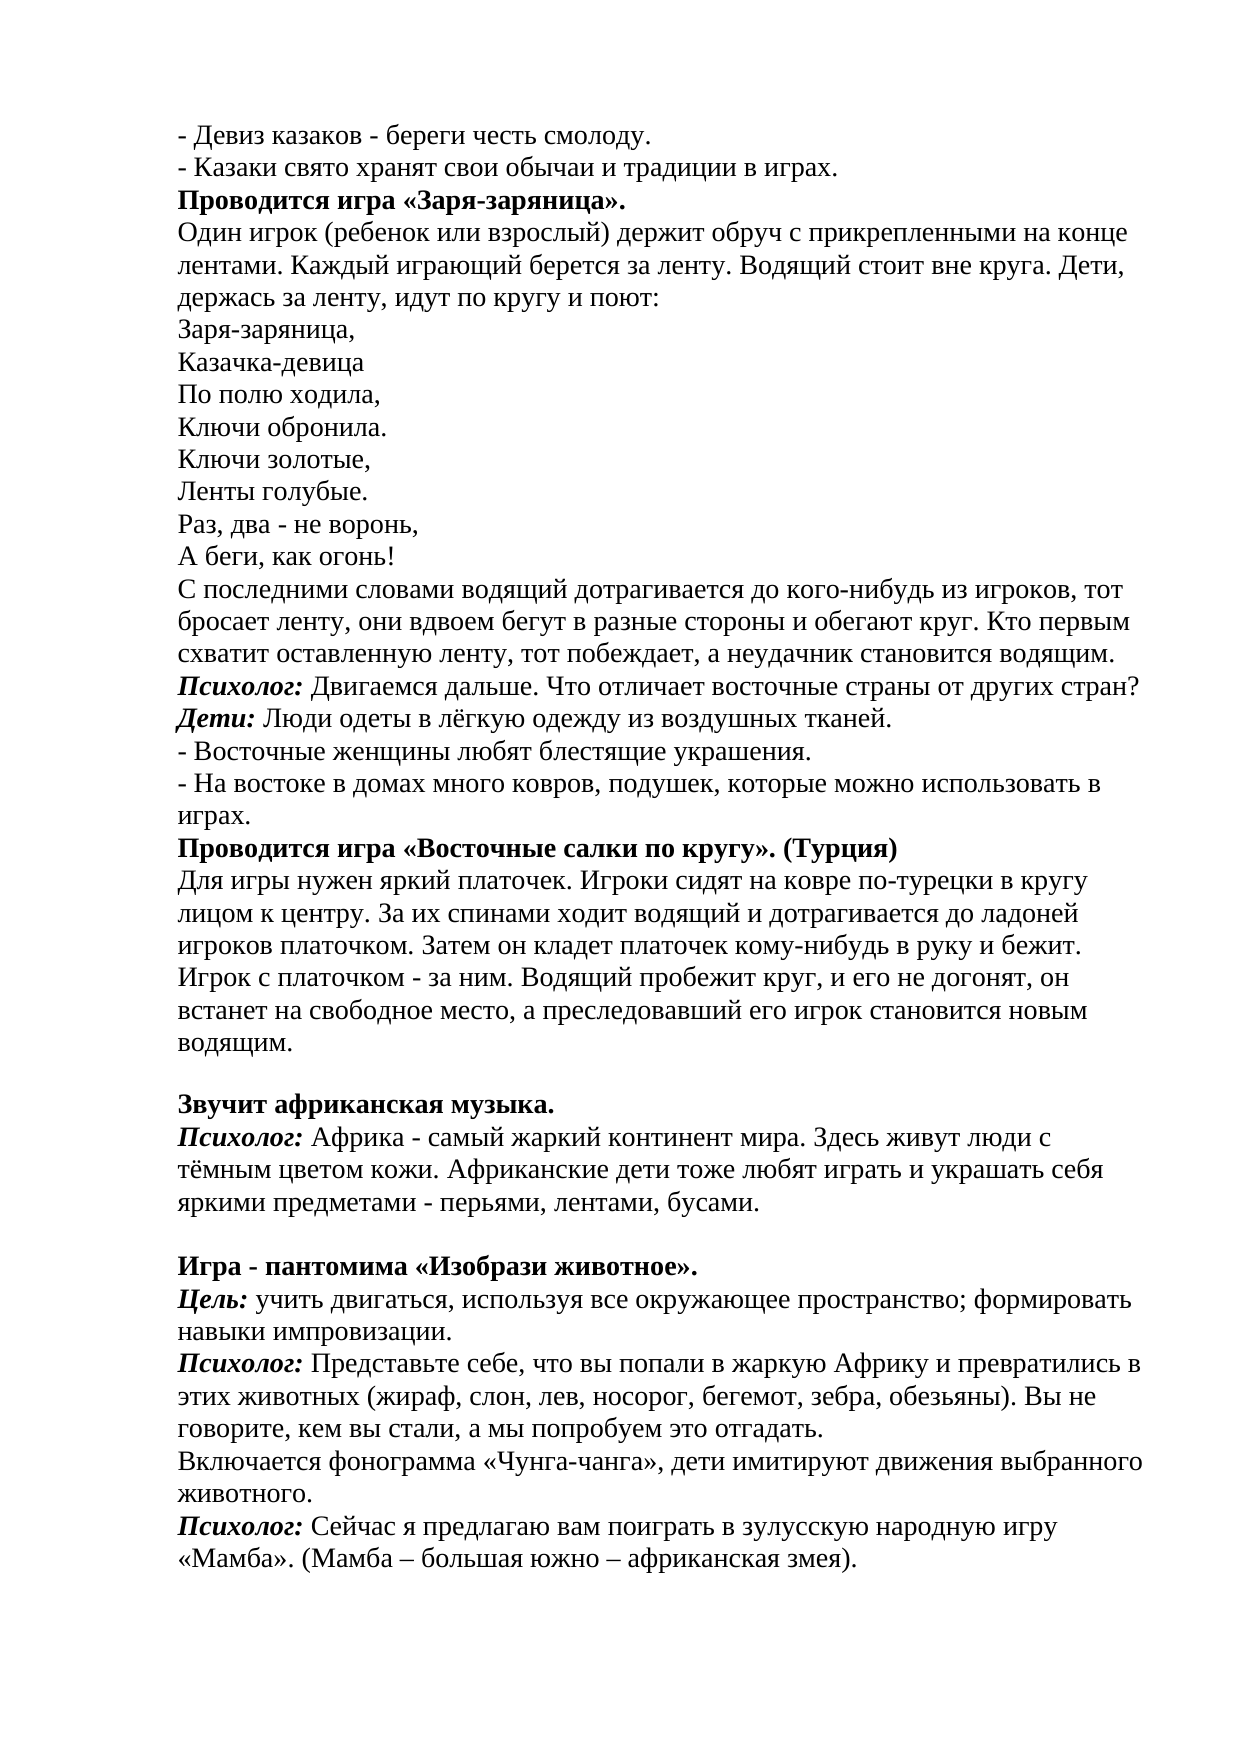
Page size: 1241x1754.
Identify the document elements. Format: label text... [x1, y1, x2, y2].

text Психолог: Африка - самый жаркий континент мира. Здесь живут люди с тёмным цветом кожи. Африканские дети тоже любят играть и украшать себя яркими предметами - перьями, лентами, бусами. [177, 1120, 1152, 1217]
text - На востоке в домах много ковров, подушек, которые можно использовать в играх. [177, 766, 1152, 831]
text Казачка-девица [177, 345, 1152, 377]
text Дети: Люди одеты в лёгкую одежду из воздушных тканей. [177, 701, 1152, 734]
text Ключи золотые, [177, 442, 1152, 474]
text Психолог: Представьте себе, что вы попали в жаркую Африку и превратились в этих животных (жираф, слон, лев, носорог, бегемот, зебра, обезьяны). Вы не говорите, кем вы стали, а мы попробуем это отгадать. [177, 1347, 1152, 1444]
text Психолог: Двигаемся дальше. Что отличает восточные страны от других стран? [177, 669, 1152, 701]
text Включается фонограмма «Чунга-чанга», дети имитируют движения выбранного животного. [177, 1444, 1152, 1508]
text Проводится игра «Заря-заряница». [177, 183, 1152, 215]
text Цель: учить двигаться, используя все окружающее пространство; формировать навыки импровизации. [177, 1282, 1152, 1347]
text С последними словами водящий дотрагивается до кого-нибудь из игроков, тот бросает ленту, они вдвоем бегут в разные стороны и обегают круг. Кто первым схватит оставленную ленту, тот побеждает, а неудачник становится водящим. [177, 572, 1152, 669]
text Ленты голубые. [177, 474, 1152, 507]
text Заря-заряница, [177, 312, 1152, 345]
text - Казаки свято хранят свои обычаи и традиции в играх. [177, 151, 1152, 183]
text Для игры нужен яркий платочек. Игроки сидят на ковре по-турецки в кругу лицом к центру. За их спинами ходит водящий и дотрагивается до ладоней игроков платочком. Затем он кладет платочек кому-нибудь в руку и бежит. Игрок с платочком - за ним. Водящий пробежит круг, и его не догонят, он встанет на свободное место, а преследовавший его игрок становится новым водящим. [177, 863, 1152, 1058]
text По полю ходила, [177, 377, 1152, 410]
text Раз, два - не воронь, [177, 507, 1152, 539]
text Игра - пантомима «Изобрази животное». [177, 1249, 1152, 1282]
text Ключи обронила. [177, 410, 1152, 442]
text - Девиз казаков - береги честь смолоду. [177, 118, 1152, 151]
text - Восточные женщины любят блестящие украшения. [177, 734, 1152, 766]
text Звучит африканская музыка. [177, 1087, 1152, 1120]
text А беги, как огонь! [177, 539, 1152, 572]
text Психолог: Сейчас я предлагаю вам поиграть в зулусскую народную игру «Мамба». (Мамба – большая южно – африканская змея). [177, 1508, 1152, 1573]
text Один игрок (ребенок или взрослый) держит обруч с прикрепленными на конце лентами. Каждый играющий берется за ленту. Водящий стоит вне круга. Дети, держась за ленту, идут по кругу и поют: [177, 215, 1152, 312]
text Проводится игра «Восточные салки по кругу». (Турция) [177, 831, 1152, 863]
